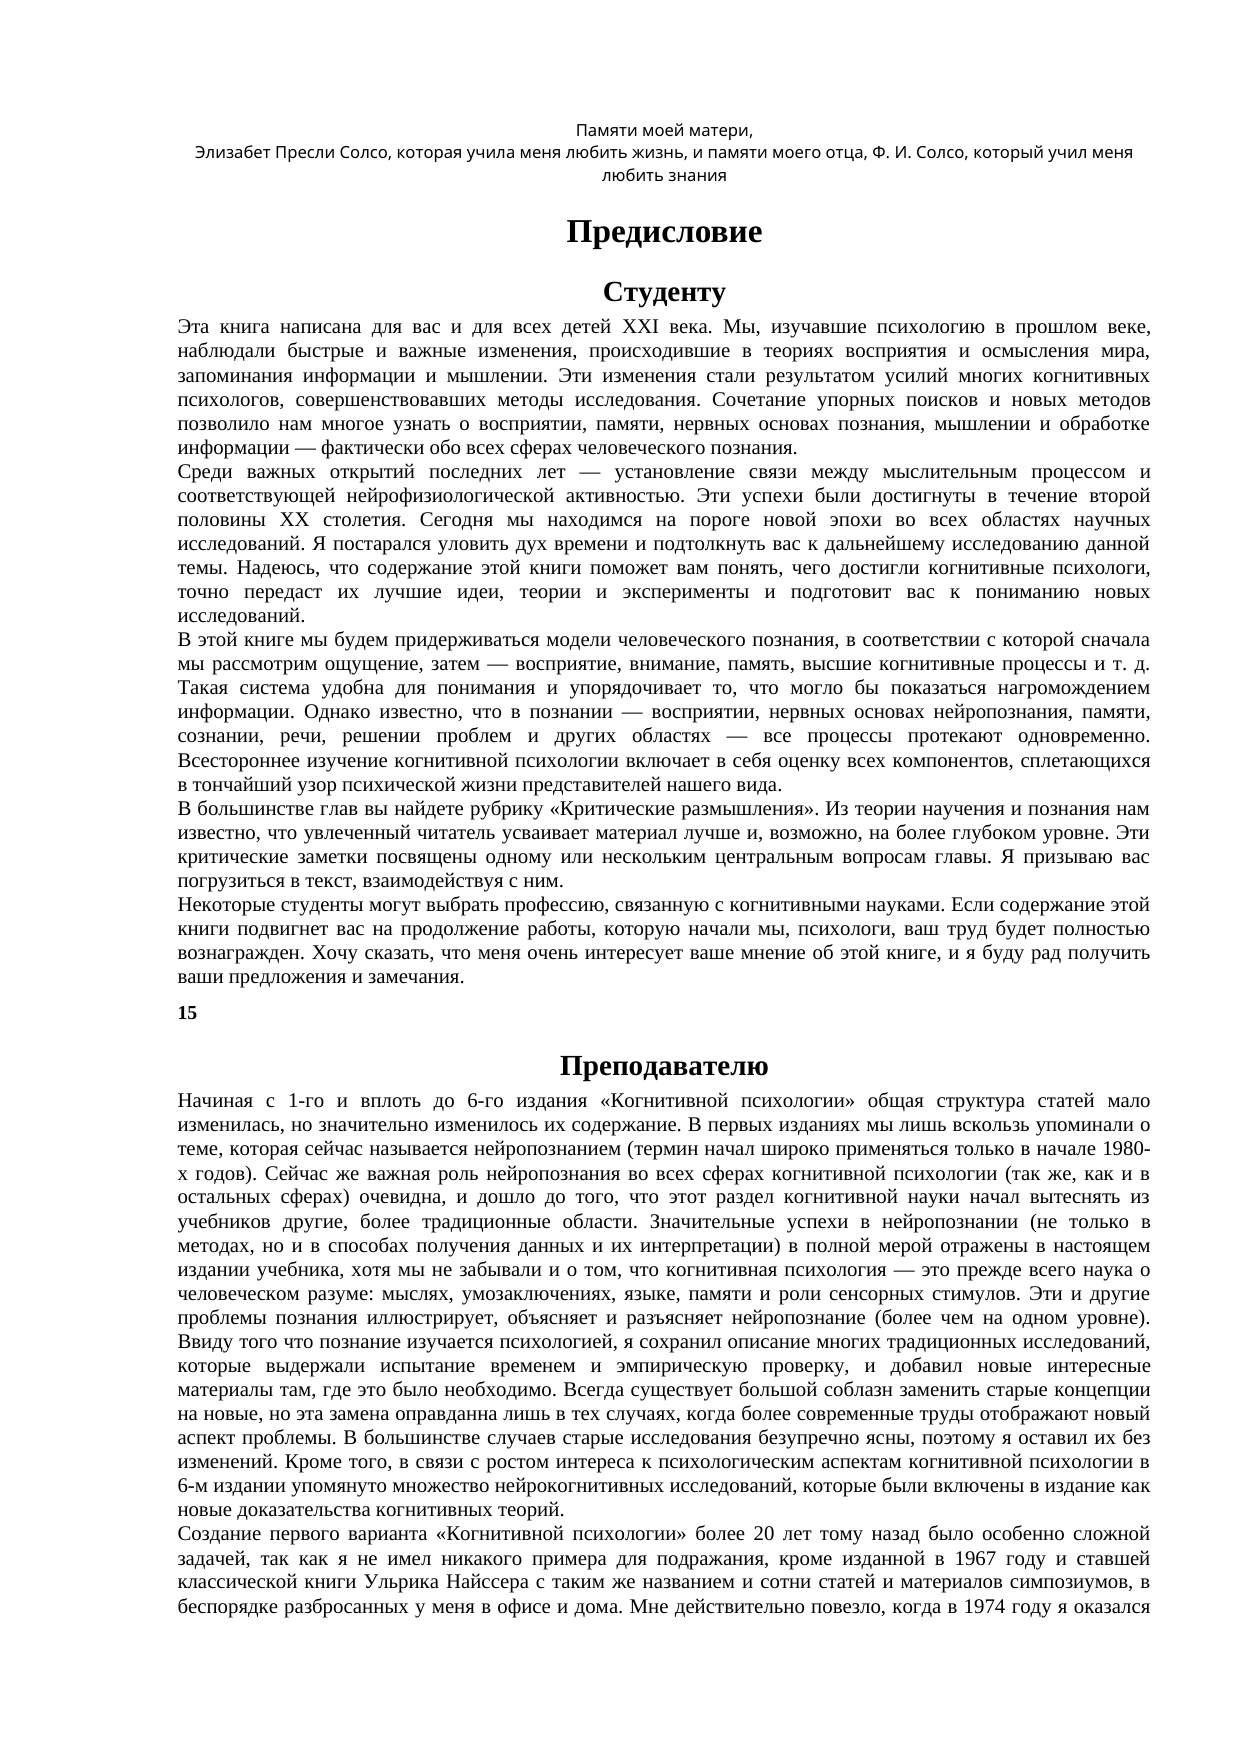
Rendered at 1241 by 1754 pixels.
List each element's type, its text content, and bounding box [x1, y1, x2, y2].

text Студенту [177, 274, 1152, 308]
text Преподавателю [177, 1048, 1152, 1082]
text Элизабет Пресли Солсо, которая учила меня любить жизнь, и памяти моего отца, Ф. И. Солсо, который учил меня любить знания [177, 141, 1152, 186]
text Начиная с 1-го и вплоть до 6-го издания «Когнитивной психологии» общая структура статей мало изменилась, но значительно изменилось их содержание. В первых изданиях мы лишь вскользь упоминали о теме, которая сейчас называется нейропознанием (термин начал широко применяться только в начале 1980-х годов). Сейчас же важная роль нейропознания во всех сферах когнитивной психологии (так же, как и в остальных сферах) очевидна, и дошло до того, что этот раздел когнитивной науки начал вытеснять из учебников другие, более традиционные области. Значительные успехи в нейропознании (не только в методах, но и в способах получения данных и их интерпретации) в полной мерой отражены в настоящем издании учебника, хотя мы не забывали и о том, что когнитивная психология — это прежде всего наука о человеческом разуме: мыслях, умозаключениях, языке, памяти и роли сенсорных стимулов. Эти и другие проблемы познания иллюстрирует, объясняет и разъясняет нейропознание (более чем на одном уровне). Ввиду того что познание изучается психологией, я сохранил описание многих традиционных исследований, которые выдержали испытание временем и эмпирическую проверку, и добавил новые интересные материалы там, где это было необходимо. Всегда существует большой соблазн заменить старые концепции на новые, но эта замена оправданна лишь в тех случаях, когда более современные труды отображают новый аспект проблемы. В большинстве случаев старые исследования безупречно ясны, поэтому я оставил их без изменений. Кроме того, в связи с ростом интереса к психологическим аспектам когнитивной психологии в 6-м издании упомянуто множество нейрокогнитивных исследований, которые были включены в издание как новые доказательства когнитивных теорий. [177, 1088, 1152, 1521]
text В большинстве глав вы найдете рубрику «Критические размышления». Из теории научения и познания нам известно, что увлеченный читатель усваивает материал лучше и, возможно, на более глубоком уровне. Эти критические заметки посвящены одному или нескольким центральным вопросам главы. Я призываю вас погрузиться в текст, взаимодействуя с ним. [177, 796, 1152, 892]
text 15 [177, 1001, 1152, 1023]
text Эта книга написана для вас и для всех детей XXI века. Мы, изучавшие психологию в прошлом веке, наблюдали быстрые и важные изменения, происходившие в теориях восприятия и осмысления мира, запоминания информации и мышлении. Эти изменения стали результатом усилий многих когнитивных психологов, совершенствовавших методы исследования. Сочетание упорных поисков и новых методов позволило нам многое узнать о восприятии, памяти, нервных основах познания, мышлении и обработке информации — фактически обо всех сферах человеческого познания. [177, 314, 1152, 459]
text Среди важных открытий последних лет — установление связи между мыслительным процессом и соответствующей нейрофизиологической активностью. Эти успехи были достигнуты в течение второй половины XX столетия. Сегодня мы находимся на пороге новой эпохи во всех областях научных исследований. Я постарался уловить дух времени и подтолкнуть вас к дальнейшему исследованию данной темы. Надеюсь, что содержание этой книги поможет вам понять, чего достигли когнитивные психологи, точно передаст их лучшие идеи, теории и эксперименты и подготовит вас к пониманию новых исследований. [177, 459, 1152, 627]
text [177, 1521, 1152, 1618]
text Памяти моей матери, [177, 118, 1152, 141]
text Некоторые студенты могут выбрать профессию, связанную с когнитивными науками. Если содержание этой книги подвигнет вас на продолжение работы, которую начали мы, психологи, ваш труд будет полностью вознагражден. Хочу сказать, что меня очень интересует ваше мнение об этой книге, и я буду рад получить ваши предложения и замечания. [177, 892, 1152, 988]
text Предисловие [177, 211, 1152, 249]
text В этой книге мы будем придерживаться модели человеческого познания, в соответствии с которой сначала мы рассмотрим ощущение, затем — восприятие, внимание, память, высшие когнитивные процессы и т. д. Такая система удобна для понимания и упорядочивает то, что могло бы показаться нагромождением информации. Однако известно, что в познании — восприятии, нервных основах нейропознания, памяти, сознании, речи, решении проблем и других областях — все процессы протекают одновременно. Всестороннее изучение когнитивной психологии включает в себя оценку всех компонентов, сплетающихся в тончайший узор психической жизни представителей нашего вида. [177, 627, 1152, 796]
